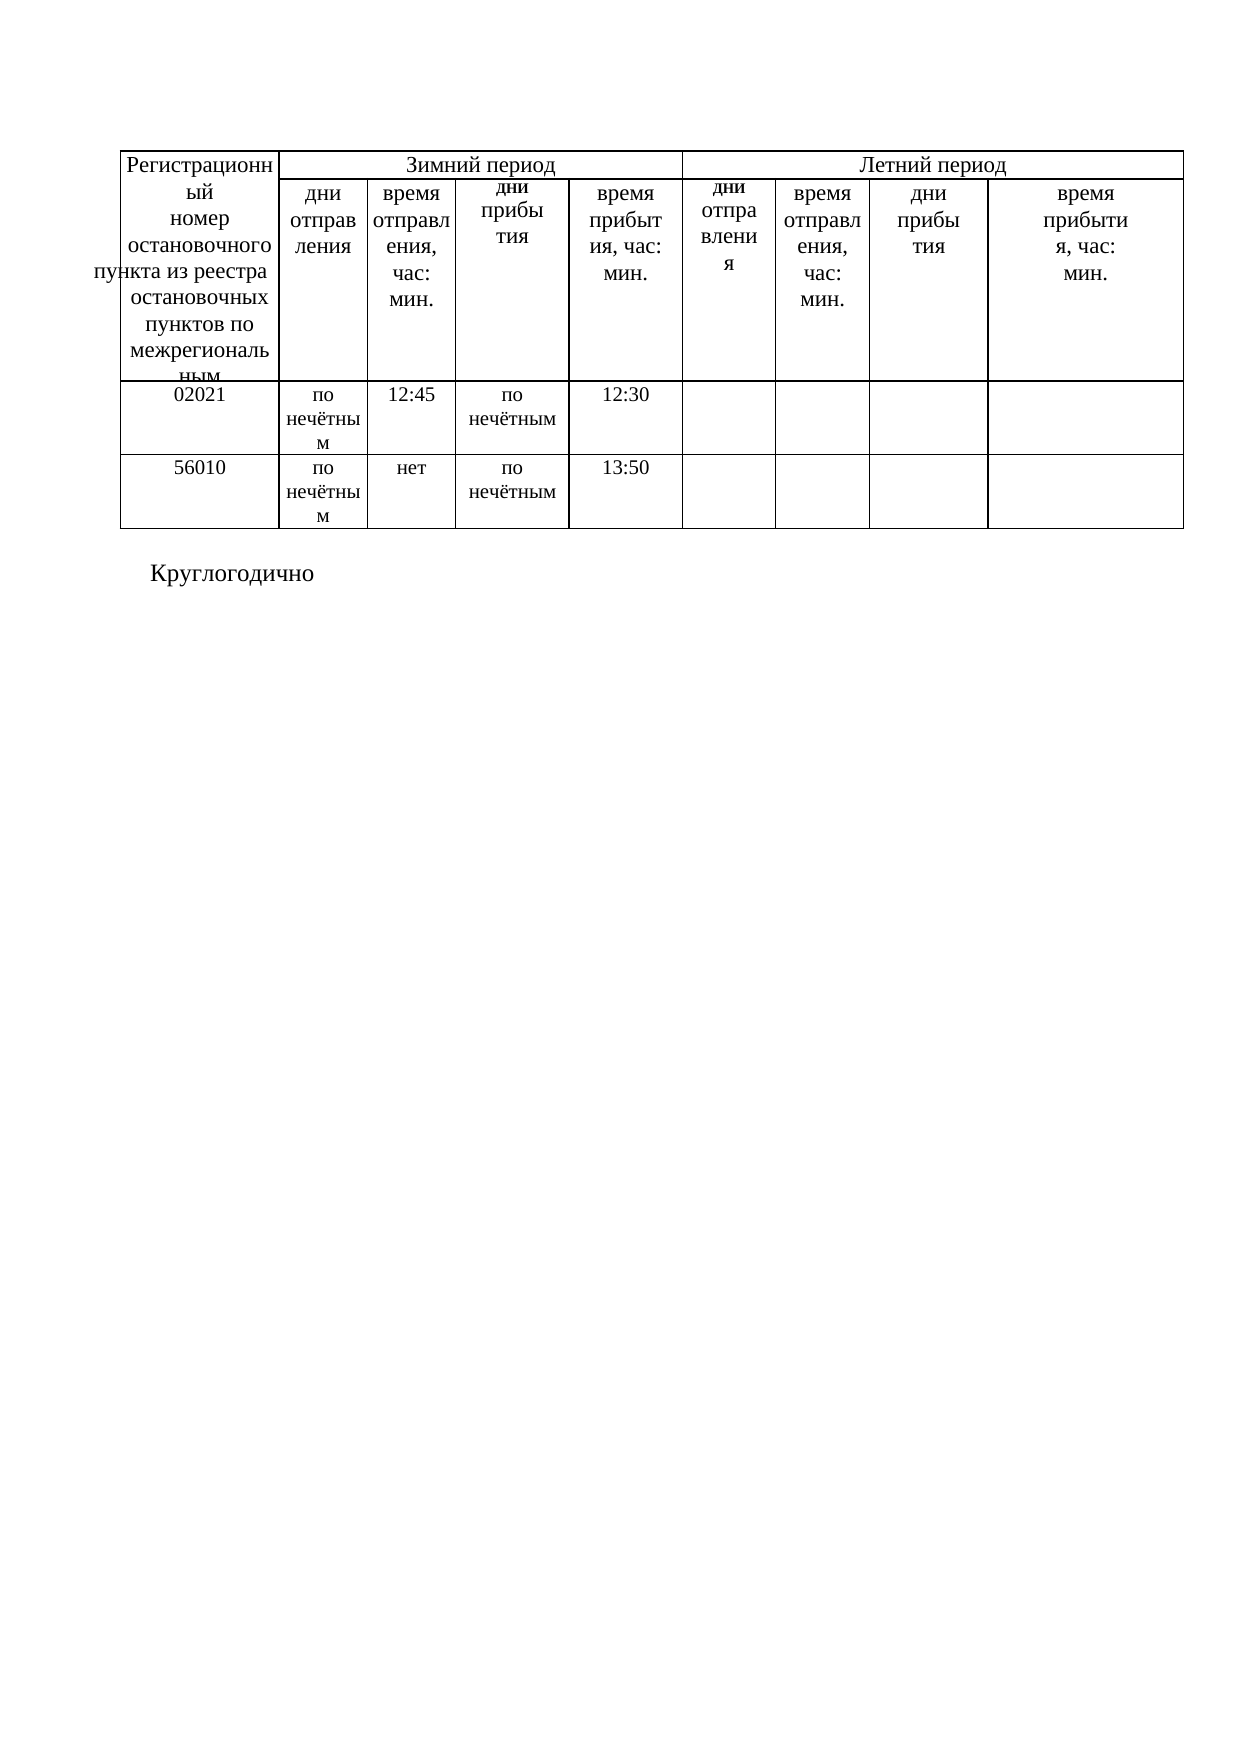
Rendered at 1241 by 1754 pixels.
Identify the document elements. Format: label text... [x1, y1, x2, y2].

table_cell [870, 382, 987, 454]
table_cell по нечётным [456, 382, 568, 454]
table_cell время отправл ения, час: мин. [776, 180, 869, 380]
table_cell нет [368, 455, 455, 527]
table_cell 02021 [121, 382, 278, 454]
table_cell ДНИ прибы тия [456, 180, 568, 380]
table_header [121, 152, 278, 380]
table_cell дни отправ ления [280, 180, 367, 380]
table_cell [776, 382, 869, 454]
table_cell по нечётным [280, 455, 367, 527]
table_cell 13:50 [570, 455, 682, 527]
table_cell время отправл ения, час: мин. [368, 180, 455, 380]
table_cell [683, 455, 775, 527]
text Круглогодично [150, 558, 1090, 587]
table_cell ДНИ отпра влени я [683, 180, 775, 380]
table_cell 56010 [121, 455, 278, 527]
table_cell 12:45 [368, 382, 455, 454]
table_cell [870, 455, 987, 527]
table_cell [776, 455, 869, 527]
table_cell [989, 455, 1183, 527]
table_cell по нечётным [456, 455, 568, 527]
table_cell дни прибы тия [870, 180, 987, 380]
table_cell [683, 382, 775, 454]
table_cell [989, 382, 1183, 454]
table_cell время прибыти я, час: мин. [989, 180, 1183, 380]
table_header Летний период [683, 152, 1183, 178]
table_cell 12:30 [570, 382, 682, 454]
table_header Зимний период [280, 152, 682, 178]
table_cell по нечётным [280, 382, 367, 454]
table_cell время прибыт ия, час: мин. [570, 180, 682, 380]
